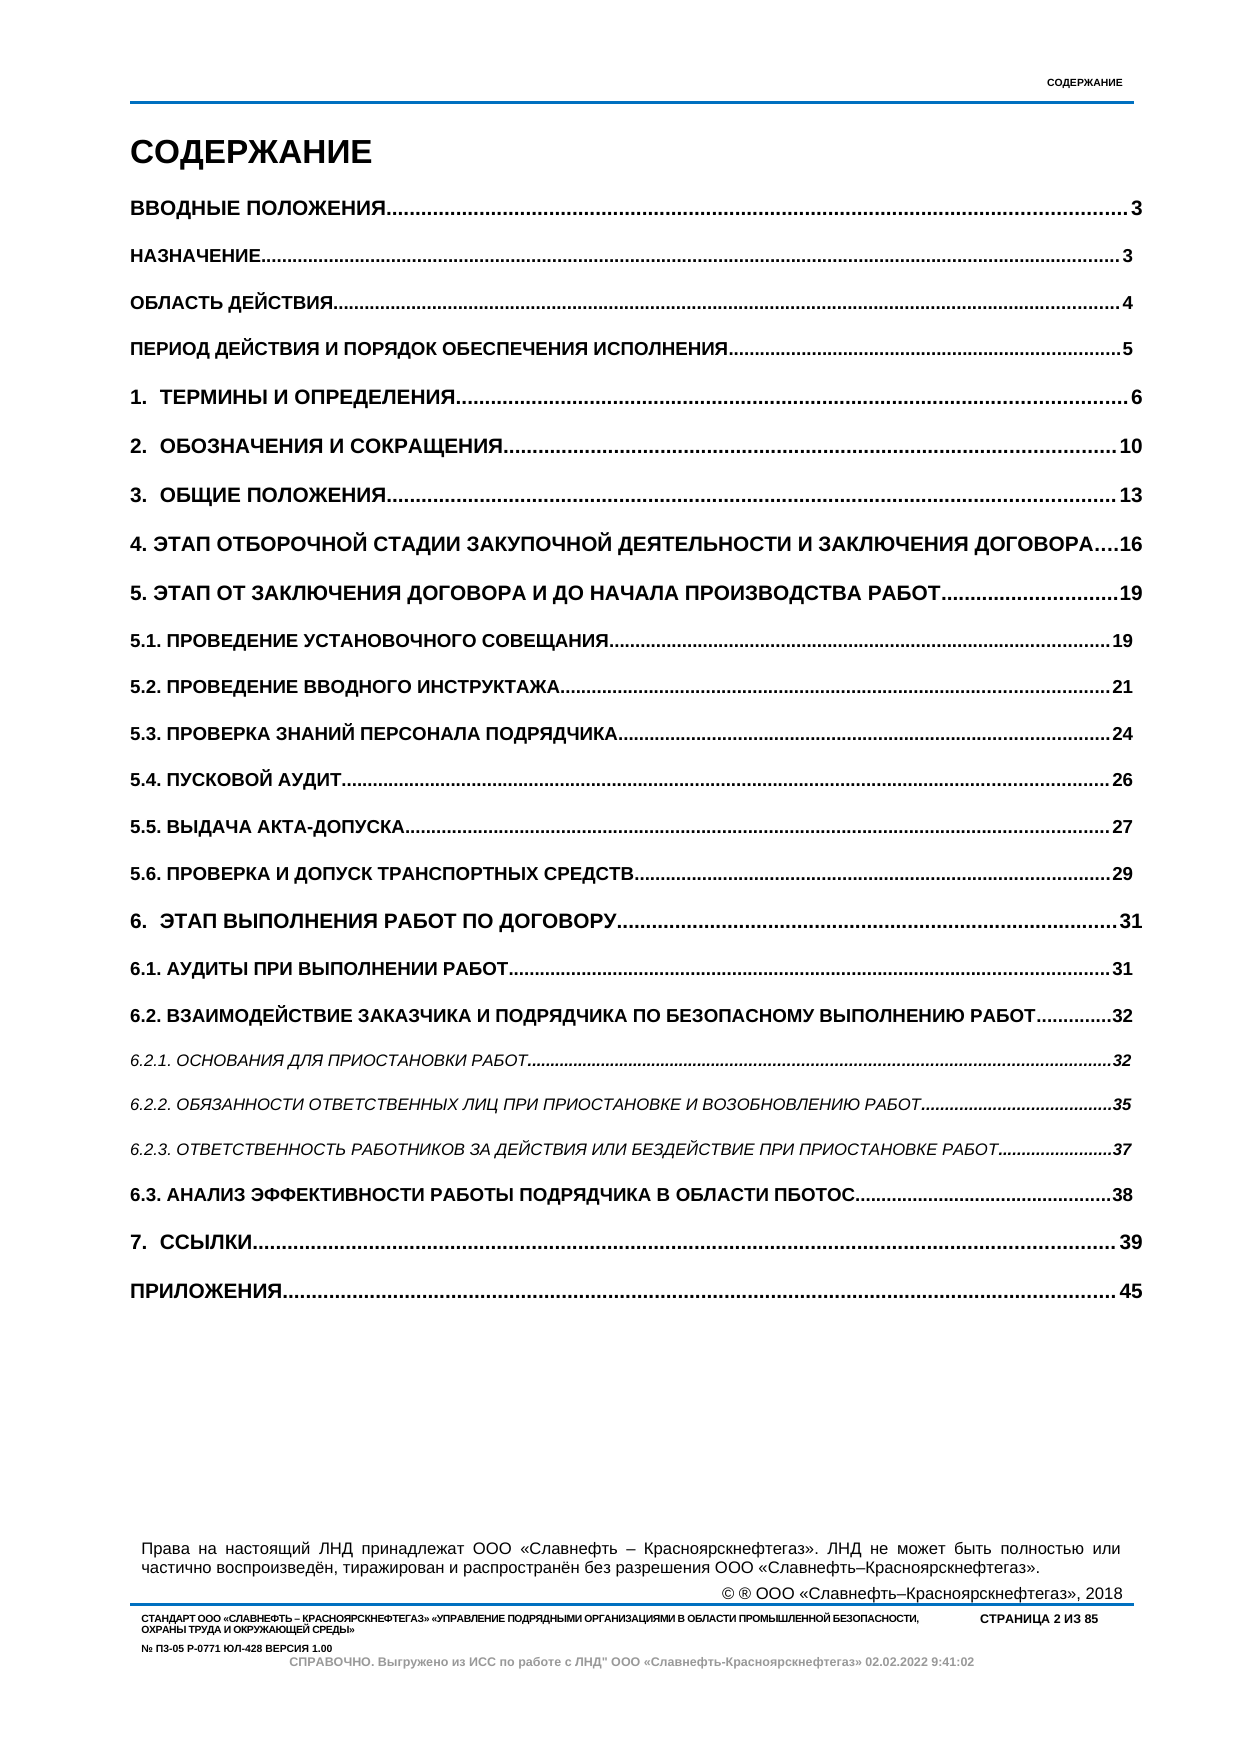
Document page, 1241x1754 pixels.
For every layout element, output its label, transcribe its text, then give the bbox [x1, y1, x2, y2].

text 5.5. ВЫДАЧА АКТА-ДОПУСКА 27 [130, 816, 1134, 837]
text 5. ЭТАП ОТ ЗАКЛЮЧЕНИЯ ДОГОВОРА И ДО НАЧАЛА ПРОИЗВОДСТВА РАБОТ 19 [130, 581, 1134, 604]
text 5.2. Проведение вводного инструктажа 21 [130, 676, 1134, 698]
text 6.3. АНАЛИЗ ЭФФЕКТИВНОСТИ РАБОТЫ ПОДРЯДЧИКА В ОБЛАСТИ ПБОТОС 38 [130, 1183, 1134, 1205]
text Содержание [130, 133, 1134, 171]
text 5.4. ПУСКОВОЙ АУДИТ 26 [130, 769, 1134, 791]
text ОБЛАСТЬ ДЕЙСТВИЯ 4 [130, 292, 1134, 313]
text ПРИЛОЖЕНИЯ 45 [130, 1279, 1134, 1303]
text 6.2. ВЗАИМОДЕЙСТВИЕ ЗАКАЗЧИКА И ПОДРЯДЧИКА ПО БЕЗОПАСНОМУ ВЫПОЛНЕНИЮ РАБОТ 32 [130, 1004, 1134, 1026]
text 5.3. ПРОВЕРКА ЗНАНИЙ ПЕРСОНАЛА ПОДРЯДЧИКА 24 [130, 723, 1134, 744]
text 3. ОБЩИЕ ПОЛОЖЕНИЯ 13 [130, 483, 1134, 507]
text 6. ЭТАП ВЫПОЛНЕНИЯ РАБОТ ПО ДОГОВОРУ 31 [130, 909, 1134, 933]
text ВВОДНЫЕ ПОЛОЖЕНИЯ 3 [130, 196, 1134, 220]
text 5.1. ПРОВЕДЕНИЕ УСТАНОВОЧНОГО СОВЕЩАНИЯ 19 [130, 629, 1134, 651]
text 1. ТЕРМИНЫ И ОПРЕДЕЛЕНИЯ 6 [130, 385, 1134, 409]
text 6.2.1. ОСНОВАНИЯ ДЛЯ ПРИОСТАНОВКИ РАБОТ 32 [130, 1051, 1134, 1070]
text 6.2.2. ОБЯЗАННОСТИ ОТВЕТСТВЕННЫХ ЛИЦ ПРИ ПРИОСТАНОВКЕ И ВОЗОБНОВЛЕНИЮ РАБОТ 35 [130, 1095, 1134, 1114]
text ПЕРИОД ДЕЙСТВИЯ И ПОРЯДОК ОБЕСПЕЧЕНИЯ ИСПОЛНЕНИЯ 5 [130, 338, 1134, 360]
text 7. ССЫЛКИ 39 [130, 1230, 1134, 1254]
text 6.2.3. ОТВЕТСТВЕННОСТЬ РАБОТНИКОВ ЗА ДЕЙСТВИЯ ИЛИ БЕЗДЕЙСТВИЕ ПРИ ПРИОСТАНОВКЕ РАБОТ 37 [130, 1139, 1134, 1158]
text 5.6. ПРОВЕРКА И ДОПУСК ТРАНСПОРТНЫХ СРЕДСТВ 29 [130, 862, 1134, 884]
text НАЗНАЧЕНИЕ 3 [130, 245, 1134, 267]
text 6.1. АУДИТЫ ПРИ ВЫПОЛНЕНИИ РАБОТ 31 [130, 958, 1134, 979]
text 2. ОБОЗНАЧЕНИЯ И СОКРАЩЕНИЯ 10 [130, 434, 1134, 458]
text 4. ЭТАП ОТБОРОЧНОЙ СТАДИИ ЗАКУПОЧНОЙ ДЕЯТЕЛЬНОСТИ И ЗАКЛЮЧЕНИЯ ДОГОВОРА 16 [130, 532, 1134, 556]
